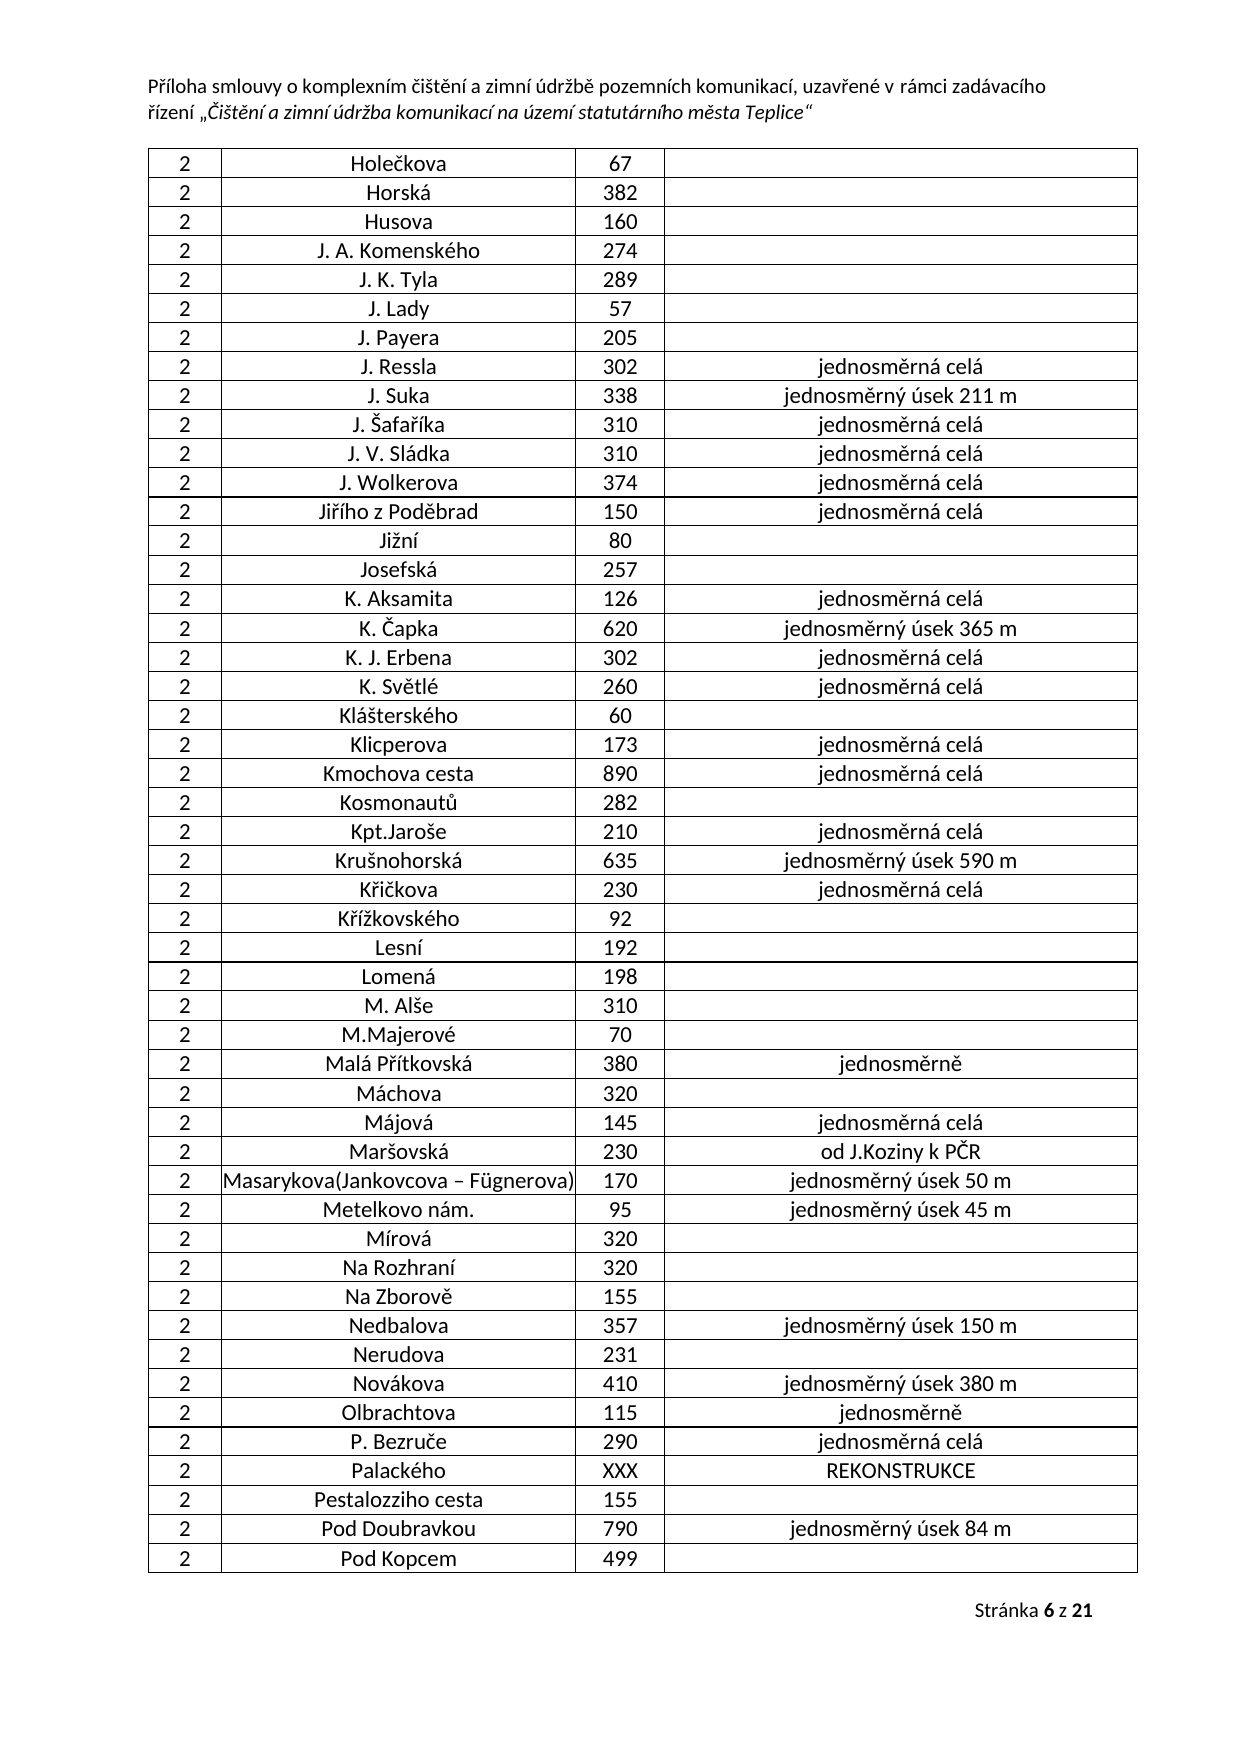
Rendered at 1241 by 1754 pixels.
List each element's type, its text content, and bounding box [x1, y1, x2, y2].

table_cell J. Šafaříka [222, 410, 575, 438]
table_cell 2 [149, 526, 221, 554]
table_cell 160 [576, 207, 664, 235]
table_cell jednosměrná celá [665, 643, 1137, 671]
table_cell Májová [222, 1108, 575, 1136]
table_cell jednosměrný úsek 150 m [665, 1311, 1137, 1339]
table_cell 2 [149, 294, 221, 322]
table_cell [665, 265, 1137, 293]
table_cell 2 [149, 1137, 221, 1165]
table_cell [665, 178, 1137, 206]
table_cell 2 [149, 1050, 221, 1078]
table_cell 2 [149, 468, 221, 496]
table_cell 2 [149, 1544, 221, 1572]
table_cell 2 [149, 730, 221, 758]
table_cell 357 [576, 1311, 664, 1339]
table_cell 2 [149, 904, 221, 932]
table_cell Horská [222, 178, 575, 206]
table_cell 282 [576, 788, 664, 816]
table_cell 310 [576, 439, 664, 467]
table_cell K. Světlé [222, 672, 575, 700]
table_cell jednosměrná celá [665, 730, 1137, 758]
table_cell jednosměrná celá [665, 875, 1137, 903]
table_cell J. Suka [222, 381, 575, 409]
table_cell jednosměrná celá [665, 585, 1137, 613]
table_cell Nedbalova [222, 1311, 575, 1339]
table_cell [665, 1079, 1137, 1107]
table_cell 2 [149, 1282, 221, 1310]
table_cell 320 [576, 1079, 664, 1107]
table_cell 2 [149, 410, 221, 438]
table_cell 338 [576, 381, 664, 409]
table_cell 380 [576, 1050, 664, 1078]
table_cell 2 [149, 1428, 221, 1455]
table_cell [665, 526, 1137, 554]
table_cell REKONSTRUKCE [665, 1456, 1137, 1484]
table_cell Husova [222, 207, 575, 235]
table_cell J. Wolkerova [222, 468, 575, 496]
table_cell 150 [576, 498, 664, 525]
table_cell K. Aksamita [222, 585, 575, 613]
table_cell 80 [576, 526, 664, 554]
table_cell 2 [149, 614, 221, 642]
table_cell jednosměrná celá [665, 817, 1137, 845]
table_cell Josefská [222, 556, 575, 583]
table_cell 155 [576, 1282, 664, 1310]
table_cell 198 [576, 963, 664, 990]
table_cell 205 [576, 323, 664, 351]
table_cell jednosměrně [665, 1050, 1137, 1078]
table_cell 2 [149, 672, 221, 700]
table_cell Pod Kopcem [222, 1544, 575, 1572]
table_cell P. Bezruče [222, 1428, 575, 1455]
table_cell 170 [576, 1166, 664, 1194]
table_cell 92 [576, 904, 664, 932]
table_cell Pod Doubravkou [222, 1515, 575, 1543]
table_cell 2 [149, 1369, 221, 1397]
table_cell 374 [576, 468, 664, 496]
table_cell 2 [149, 788, 221, 816]
table_cell 173 [576, 730, 664, 758]
table_cell 635 [576, 846, 664, 874]
table_cell 2 [149, 178, 221, 206]
table_cell Palackého [222, 1456, 575, 1484]
table_cell Křičkova [222, 875, 575, 903]
table_cell 260 [576, 672, 664, 700]
table_cell 790 [576, 1515, 664, 1543]
table_cell 2 [149, 1108, 221, 1136]
table_cell Lesní [222, 933, 575, 961]
table_cell 2 [149, 352, 221, 380]
table_cell 2 [149, 991, 221, 1019]
table_cell jednosměrný úsek 50 m [665, 1166, 1137, 1194]
table_cell [665, 933, 1137, 961]
table_cell [665, 904, 1137, 932]
table_cell 2 [149, 643, 221, 671]
table_cell 230 [576, 1137, 664, 1165]
table_cell jednosměrná celá [665, 439, 1137, 467]
table_cell Kpt.Jaroše [222, 817, 575, 845]
table_cell M.Majerové [222, 1021, 575, 1048]
table_cell [665, 991, 1137, 1019]
table_cell 2 [149, 875, 221, 903]
table_cell Metelkovo nám. [222, 1195, 575, 1223]
table_cell 890 [576, 759, 664, 787]
table_cell [665, 1253, 1137, 1281]
table_cell 310 [576, 410, 664, 438]
table_cell jednosměrný úsek 45 m [665, 1195, 1137, 1223]
table_cell 410 [576, 1369, 664, 1397]
table_cell jednosměrná celá [665, 410, 1137, 438]
table_cell 2 [149, 556, 221, 583]
table_cell jednosměrný úsek 211 m [665, 381, 1137, 409]
table_cell 2 [149, 323, 221, 351]
table_cell [665, 294, 1137, 322]
table_cell [665, 788, 1137, 816]
table_cell 290 [576, 1428, 664, 1455]
table_cell M. Alše [222, 991, 575, 1019]
table_cell 2 [149, 1079, 221, 1107]
table_cell [665, 556, 1137, 583]
table_cell Pestalozziho cesta [222, 1486, 575, 1513]
table_cell 126 [576, 585, 664, 613]
table_cell Máchova [222, 1079, 575, 1107]
table_cell jednosměrná celá [665, 498, 1137, 525]
table_cell 2 [149, 1195, 221, 1223]
table_cell 2 [149, 1021, 221, 1048]
table_cell 115 [576, 1398, 664, 1426]
table_cell J. V. Sládka [222, 439, 575, 467]
table_cell 2 [149, 933, 221, 961]
table_cell od J.Koziny k PČR [665, 1137, 1137, 1165]
table_cell Na Rozhraní [222, 1253, 575, 1281]
table_cell [665, 207, 1137, 235]
table_cell J. Payera [222, 323, 575, 351]
table_cell 2 [149, 963, 221, 990]
table_cell Olbrachtova [222, 1398, 575, 1426]
table_cell 2 [149, 759, 221, 787]
table_cell 2 [149, 207, 221, 235]
table_cell 2 [149, 1456, 221, 1484]
table_cell [665, 1486, 1137, 1513]
table_cell [665, 323, 1137, 351]
table_cell jednosměrná celá [665, 672, 1137, 700]
table_cell 382 [576, 178, 664, 206]
table_cell 2 [149, 846, 221, 874]
table_cell [665, 149, 1137, 177]
table_cell 2 [149, 1224, 221, 1252]
table_cell jednosměrný úsek 590 m [665, 846, 1137, 874]
table_cell Klášterského [222, 701, 575, 729]
table_cell Jižní [222, 526, 575, 554]
table_cell Maršovská [222, 1137, 575, 1165]
table_cell 231 [576, 1340, 664, 1368]
table_cell J. K. Tyla [222, 265, 575, 293]
table_cell 2 [149, 1486, 221, 1513]
table_cell jednosměrná celá [665, 759, 1137, 787]
table_cell J. Lady [222, 294, 575, 322]
table_cell 257 [576, 556, 664, 583]
table_cell K. Čapka [222, 614, 575, 642]
table_cell 2 [149, 817, 221, 845]
table_cell 302 [576, 352, 664, 380]
table_cell Jiřího z Poděbrad [222, 498, 575, 525]
table_cell 302 [576, 643, 664, 671]
table_cell 2 [149, 1515, 221, 1543]
table_cell 2 [149, 701, 221, 729]
table_cell 95 [576, 1195, 664, 1223]
table_cell 2 [149, 1340, 221, 1368]
table_cell Na Zborově [222, 1282, 575, 1310]
table_cell Kmochova cesta [222, 759, 575, 787]
table_cell 2 [149, 265, 221, 293]
table_cell [665, 963, 1137, 990]
table_cell jednosměrná celá [665, 1108, 1137, 1136]
table_cell Lomená [222, 963, 575, 990]
table_cell Masarykova(Jankovcova – Fügnerova) [222, 1166, 575, 1194]
table_cell jednosměrný úsek 380 m [665, 1369, 1137, 1397]
table_cell Klicperova [222, 730, 575, 758]
table_cell 499 [576, 1544, 664, 1572]
table_cell 2 [149, 439, 221, 467]
table_cell J. Ressla [222, 352, 575, 380]
table_cell jednosměrný úsek 365 m [665, 614, 1137, 642]
table_cell [665, 1544, 1137, 1572]
table_cell 2 [149, 1253, 221, 1281]
table_cell 310 [576, 991, 664, 1019]
table_cell Křížkovského [222, 904, 575, 932]
table_cell 192 [576, 933, 664, 961]
table_cell jednosměrná celá [665, 468, 1137, 496]
table_cell Holečkova [222, 149, 575, 177]
table_cell jednosměrná celá [665, 1428, 1137, 1455]
table_cell jednosměrný úsek 84 m [665, 1515, 1137, 1543]
table_cell [665, 1282, 1137, 1310]
table_cell 2 [149, 585, 221, 613]
table_cell J. A. Komenského [222, 236, 575, 264]
table_cell Nerudova [222, 1340, 575, 1368]
table_cell jednosměrná celá [665, 352, 1137, 380]
table_cell 2 [149, 1398, 221, 1426]
table_cell 145 [576, 1108, 664, 1136]
table_cell Malá Přítkovská [222, 1050, 575, 1078]
table_cell Mírová [222, 1224, 575, 1252]
table_cell 230 [576, 875, 664, 903]
table_cell 320 [576, 1253, 664, 1281]
table_cell 210 [576, 817, 664, 845]
table_cell [665, 1340, 1137, 1368]
table_cell 2 [149, 498, 221, 525]
table_cell 2 [149, 1166, 221, 1194]
table_cell 274 [576, 236, 664, 264]
table_cell Krušnohorská [222, 846, 575, 874]
table_cell 320 [576, 1224, 664, 1252]
table_cell jednosměrně [665, 1398, 1137, 1426]
table_cell 57 [576, 294, 664, 322]
table_cell XXX [576, 1456, 664, 1484]
table_cell 67 [576, 149, 664, 177]
table_cell 2 [149, 1311, 221, 1339]
table_cell [665, 701, 1137, 729]
table_cell 2 [149, 149, 221, 177]
table_cell 2 [149, 381, 221, 409]
table_cell 2 [149, 236, 221, 264]
table_cell [665, 1224, 1137, 1252]
table_cell 70 [576, 1021, 664, 1048]
table_cell Novákova [222, 1369, 575, 1397]
table_cell 155 [576, 1486, 664, 1513]
table_cell 620 [576, 614, 664, 642]
table_cell K. J. Erbena [222, 643, 575, 671]
table_cell 289 [576, 265, 664, 293]
table_cell [665, 1021, 1137, 1048]
table_cell Kosmonautů [222, 788, 575, 816]
table_cell 60 [576, 701, 664, 729]
table_cell [665, 236, 1137, 264]
